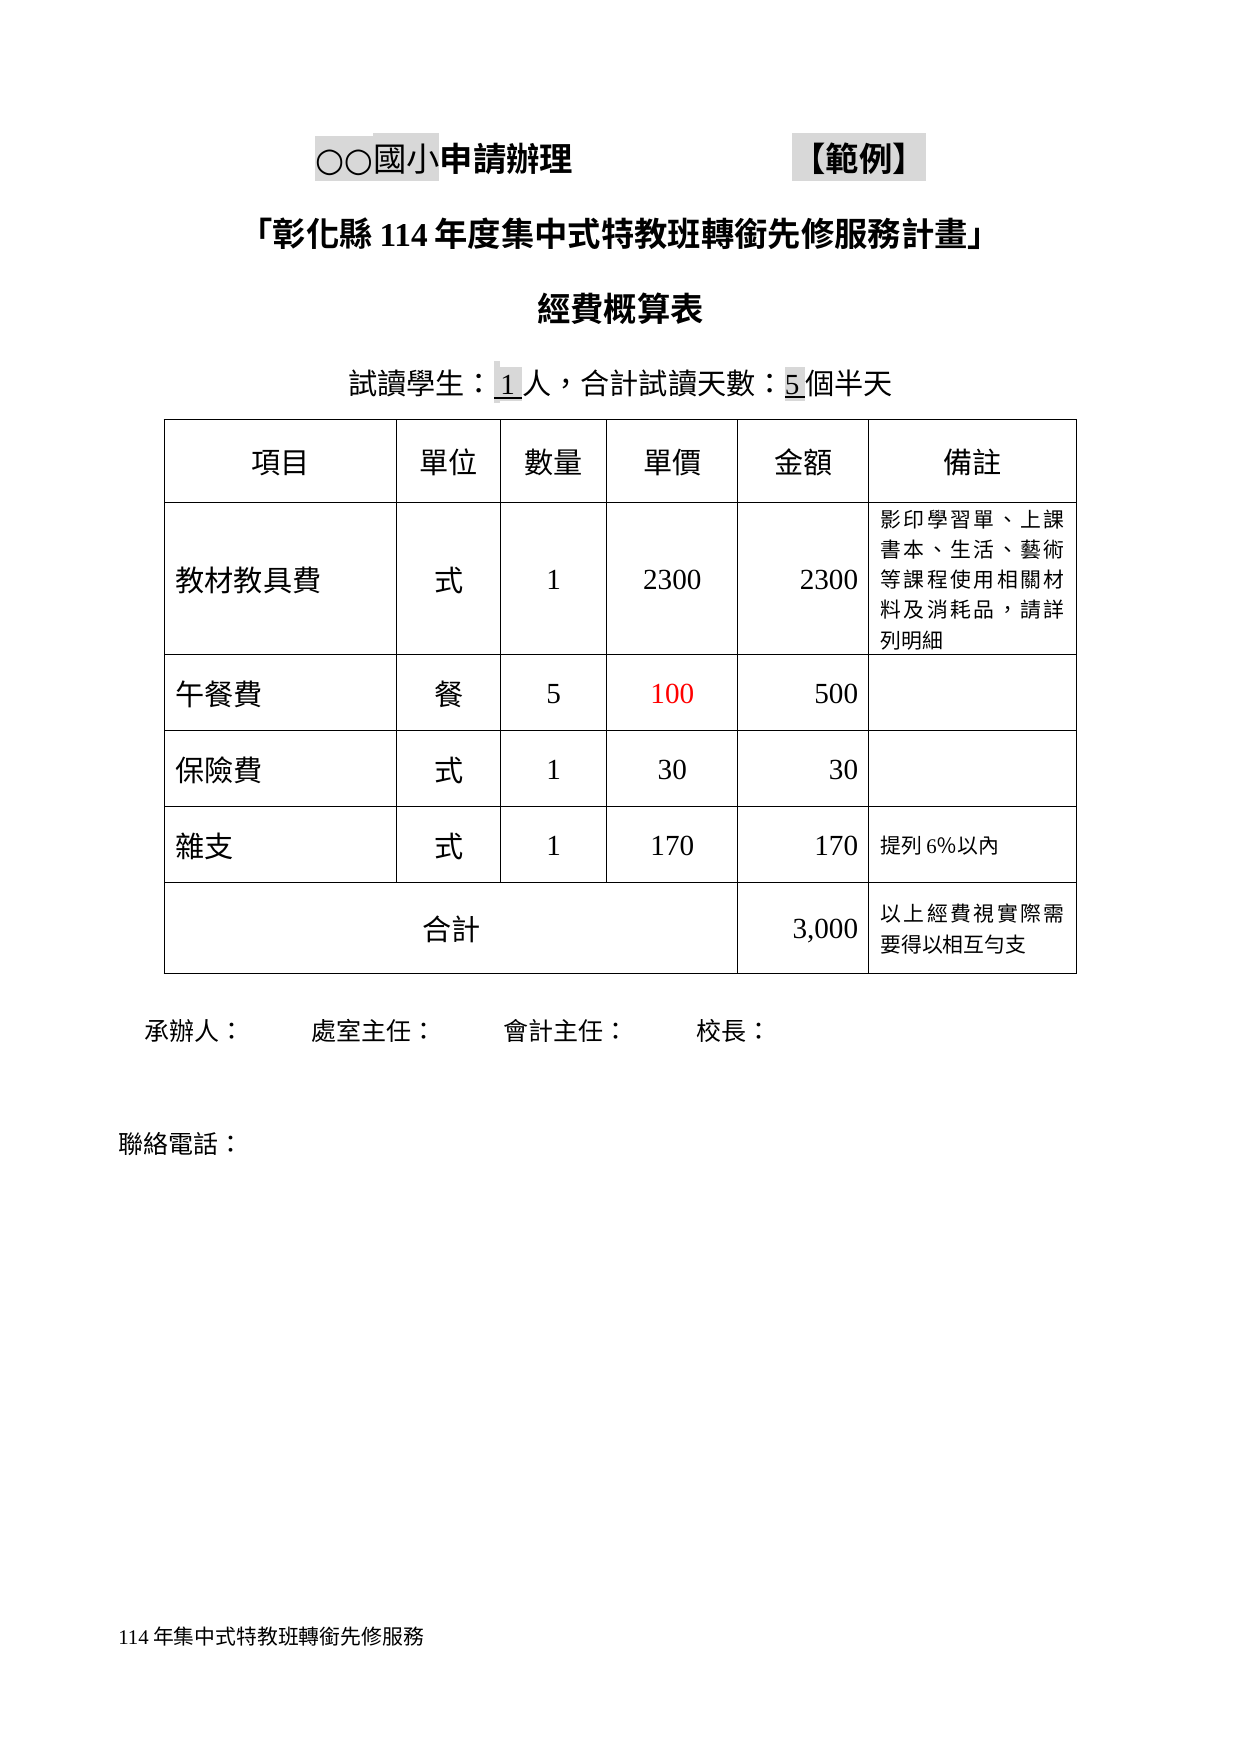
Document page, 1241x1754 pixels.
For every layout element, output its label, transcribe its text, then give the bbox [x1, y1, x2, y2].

table_cell 式 [397, 503, 500, 654]
text 承辦人： 處室主任： 會計主任： 校長： [118, 1011, 1122, 1049]
table_cell 3,000 [738, 883, 868, 973]
table_cell 保險費 [165, 731, 396, 806]
table_cell [869, 655, 1076, 730]
table_cell 1 [501, 731, 606, 806]
table_cell 影印學習單、上課書本、生活、藝術等課程使用相關材料及消耗品，請詳列明細 [869, 503, 1076, 654]
text 聯絡電話： [118, 1124, 1122, 1161]
text 「彰化縣114年度集中式特教班轉銜先修服務計畫」 [118, 194, 1122, 269]
table_cell 1 [501, 807, 606, 882]
table_header 備註 [869, 420, 1076, 502]
table_header 項目 [165, 420, 396, 502]
table_header 單價 [607, 420, 737, 502]
table_cell 提列6％以內 [869, 807, 1076, 882]
table_cell 午餐費 [165, 655, 396, 730]
table_cell 30 [607, 731, 737, 806]
table_cell 雜支 [165, 807, 396, 882]
table_cell [869, 731, 1076, 806]
table_cell 500 [738, 655, 868, 730]
table_cell 1 [501, 503, 606, 654]
table_header 單位 [397, 420, 500, 502]
text ○○國小申請辦理 【範例】 [118, 119, 1122, 194]
table_cell 30 [738, 731, 868, 806]
table_cell 合計 [165, 883, 737, 973]
table_cell 教材教具費 [165, 503, 396, 654]
table_cell 170 [607, 807, 737, 882]
table_cell 式 [397, 807, 500, 882]
table_cell 2300 [607, 503, 737, 654]
table_cell 式 [397, 731, 500, 806]
table_cell 以上經費視實際需要得以相互勻支 [869, 883, 1076, 973]
table_cell 170 [738, 807, 868, 882]
text 試讀學生： 1 人，合計試讀天數：5個半天 [118, 344, 1122, 419]
table_cell 2300 [738, 503, 868, 654]
table_cell 100 [607, 655, 737, 730]
table_header 數量 [501, 420, 606, 502]
table_cell 5 [501, 655, 606, 730]
table_header 金額 [738, 420, 868, 502]
table_cell 餐 [397, 655, 500, 730]
text 經費概算表 [118, 269, 1122, 344]
